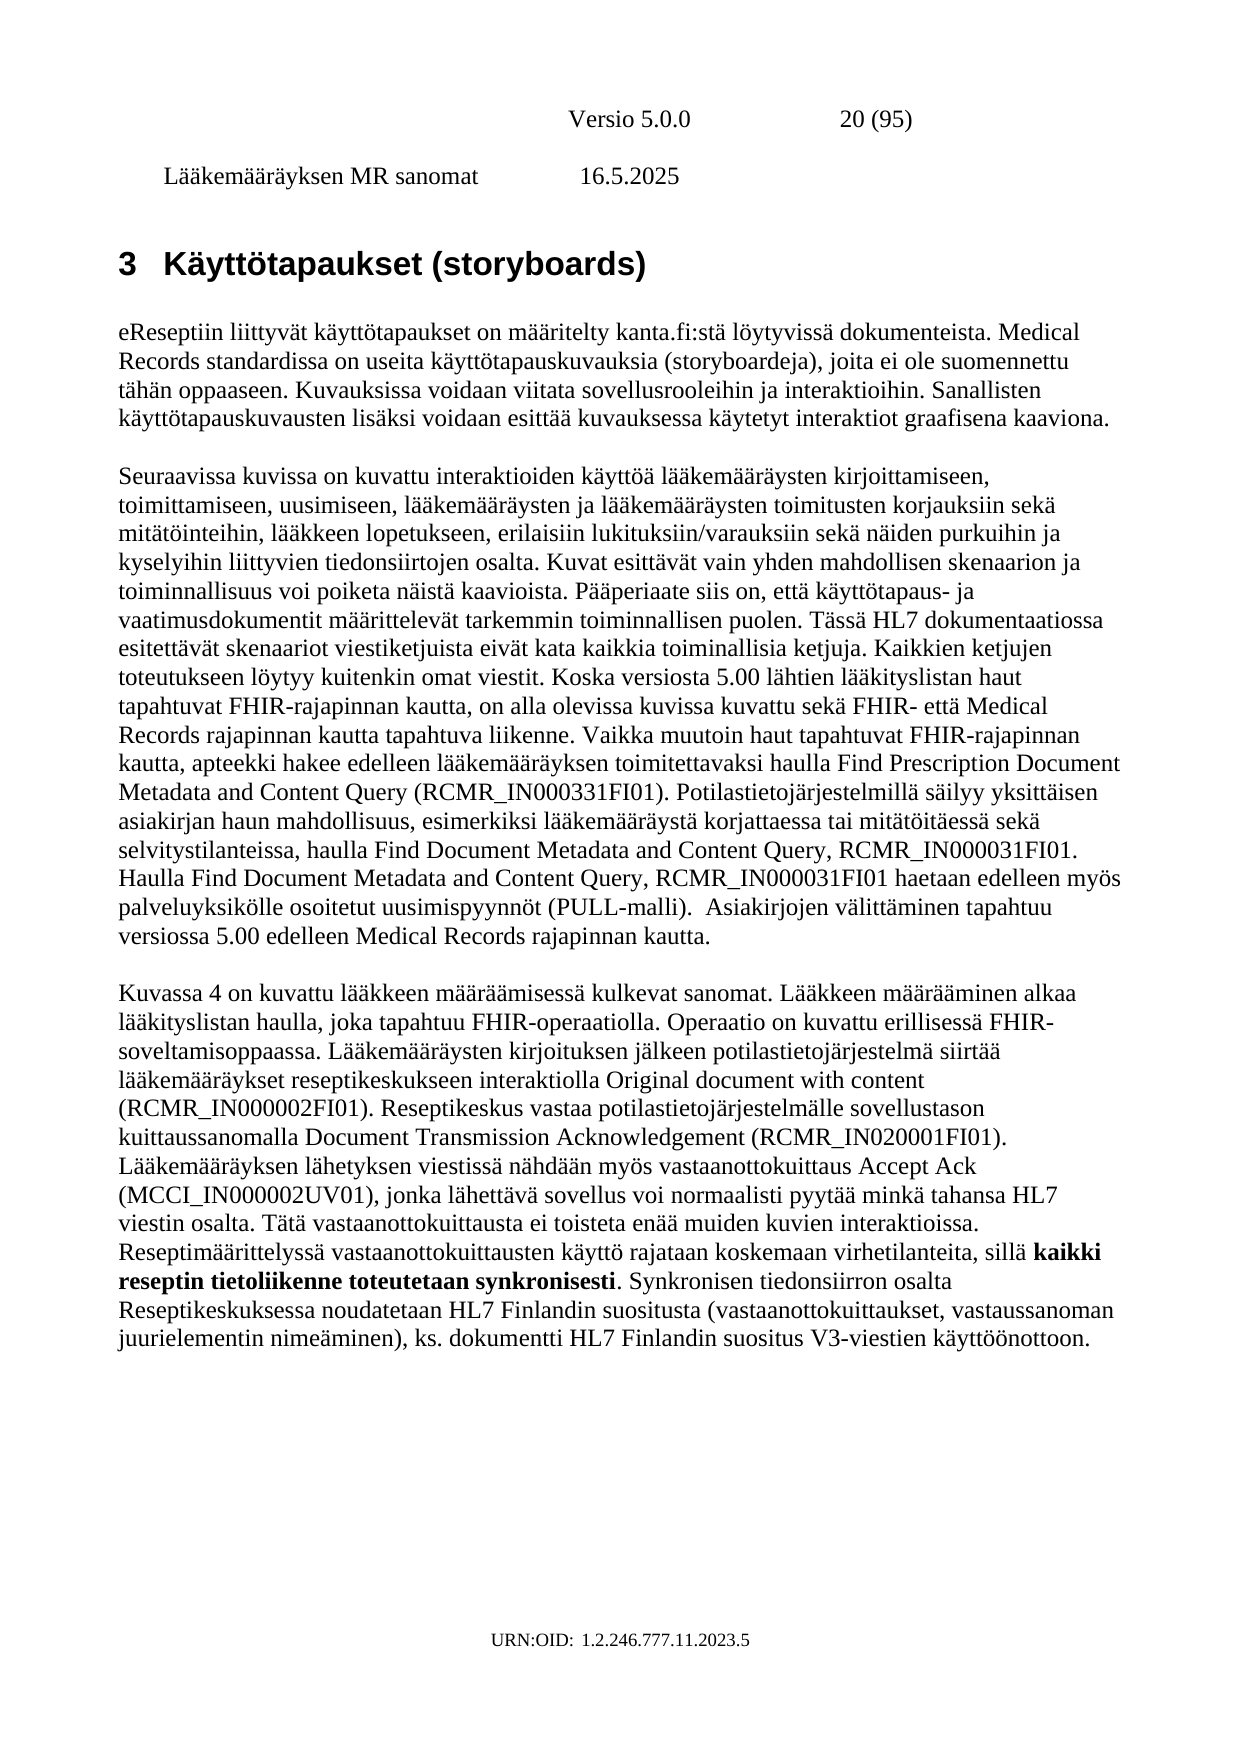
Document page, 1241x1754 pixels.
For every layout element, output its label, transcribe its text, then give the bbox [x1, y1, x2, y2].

text eReseptiin liittyvät käyttötapaukset on määritelty kanta.fi:stä löytyvissä dokumenteista. Medical Records standardissa on useita käyttötapauskuvauksia (storyboardeja), joita ei ole suomennettu tähän oppaaseen. Kuvauksissa voidaan viitata sovellusrooleihin ja interaktioihin. Sanallisten käyttötapauskuvausten lisäksi voidaan esittää kuvauksessa käytetyt interaktiot graafisena kaaviona. [118, 317, 1122, 432]
subtitle Käyttötapaukset (storyboards) [118, 244, 1122, 282]
text Seuraavissa kuvissa on kuvattu interaktioiden käyttöä lääkemääräysten kirjoittamiseen, toimittamiseen, uusimiseen, lääkemääräysten ja lääkemääräysten toimitusten korjauksiin sekä mitätöinteihin, lääkkeen lopetukseen, erilaisiin lukituksiin/varauksiin sekä näiden purkuihin ja kyselyihin liittyvien tiedonsiirtojen osalta. Kuvat esittävät vain yhden mahdollisen skenaarion ja toiminnallisuus voi poiketa näistä kaavioista. Pääperiaate siis on, että käyttötapaus- ja vaatimusdokumentit määrittelevät tarkemmin toiminnallisen puolen. Tässä HL7 dokumentaatiossa esitettävät skenaariot viestiketjuista eivät kata kaikkia toiminallisia ketjuja. Kaikkien ketjujen toteutukseen löytyy kuitenkin omat viestit. Koska versiosta 5.00 lähtien lääkityslistan haut tapahtuvat FHIR-rajapinnan kautta, on alla olevissa kuvissa kuvattu sekä FHIR- että Medical Records rajapinnan kautta tapahtuva liikenne. Vaikka muutoin haut tapahtuvat FHIR-rajapinnan kautta, apteekki hakee edelleen lääkemääräyksen toimitettavaksi haulla Find Prescription Document Metadata and Content Query (RCMR_IN000331FI01). Potilastietojärjestelmillä säilyy yksittäisen asiakirjan haun mahdollisuus, esimerkiksi lääkemääräystä korjattaessa tai mitätöitäessä sekä selvitystilanteissa, haulla Find Document Metadata and Content Query, RCMR_IN000031FI01. Haulla Find Document Metadata and Content Query, RCMR_IN000031FI01 haetaan edelleen myös palveluyksikölle osoitetut uusimispyynnöt (PULL-malli). Asiakirjojen välittäminen tapahtuu versiossa 5.00 edelleen Medical Records rajapinnan kautta. [118, 461, 1122, 950]
text Kuvassa 4 on kuvattu lääkkeen määräämisessä kulkevat sanomat. Lääkkeen määrääminen alkaa lääkityslistan haulla, joka tapahtuu FHIR-operaatiolla. Operaatio on kuvattu erillisessä FHIR-soveltamisoppaassa. Lääkemääräysten kirjoituksen jälkeen potilastietojärjestelmä siirtää lääkemääräykset reseptikeskukseen interaktiolla Original document with content (RCMR_IN000002FI01). Reseptikeskus vastaa potilastietojärjestelmälle sovellustason kuittaussanomalla Document Transmission Acknowledgement (RCMR_IN020001FI01). Lääkemääräyksen lähetyksen viestissä nähdään myös vastaanottokuittaus Accept Ack (MCCI_IN000002UV01), jonka lähettävä sovellus voi normaalisti pyytää minkä tahansa HL7 viestin osalta. Tätä vastaanottokuittausta ei toisteta enää muiden kuvien interaktioissa. Reseptimäärittelyssä vastaanottokuittausten käyttö rajataan koskemaan virhetilanteita, sillä kaikki reseptin tietoliikenne toteutetaan synkronisesti. Synkronisen tiedonsiirron osalta Reseptikeskuksessa noudatetaan HL7 Finlandin suositusta (vastaanottokuittaukset, vastaussanoman juurielementin nimeäminen), ks. dokumentti HL7 Finlandin suositus V3-viestien käyttöönottoon. [118, 978, 1122, 1352]
